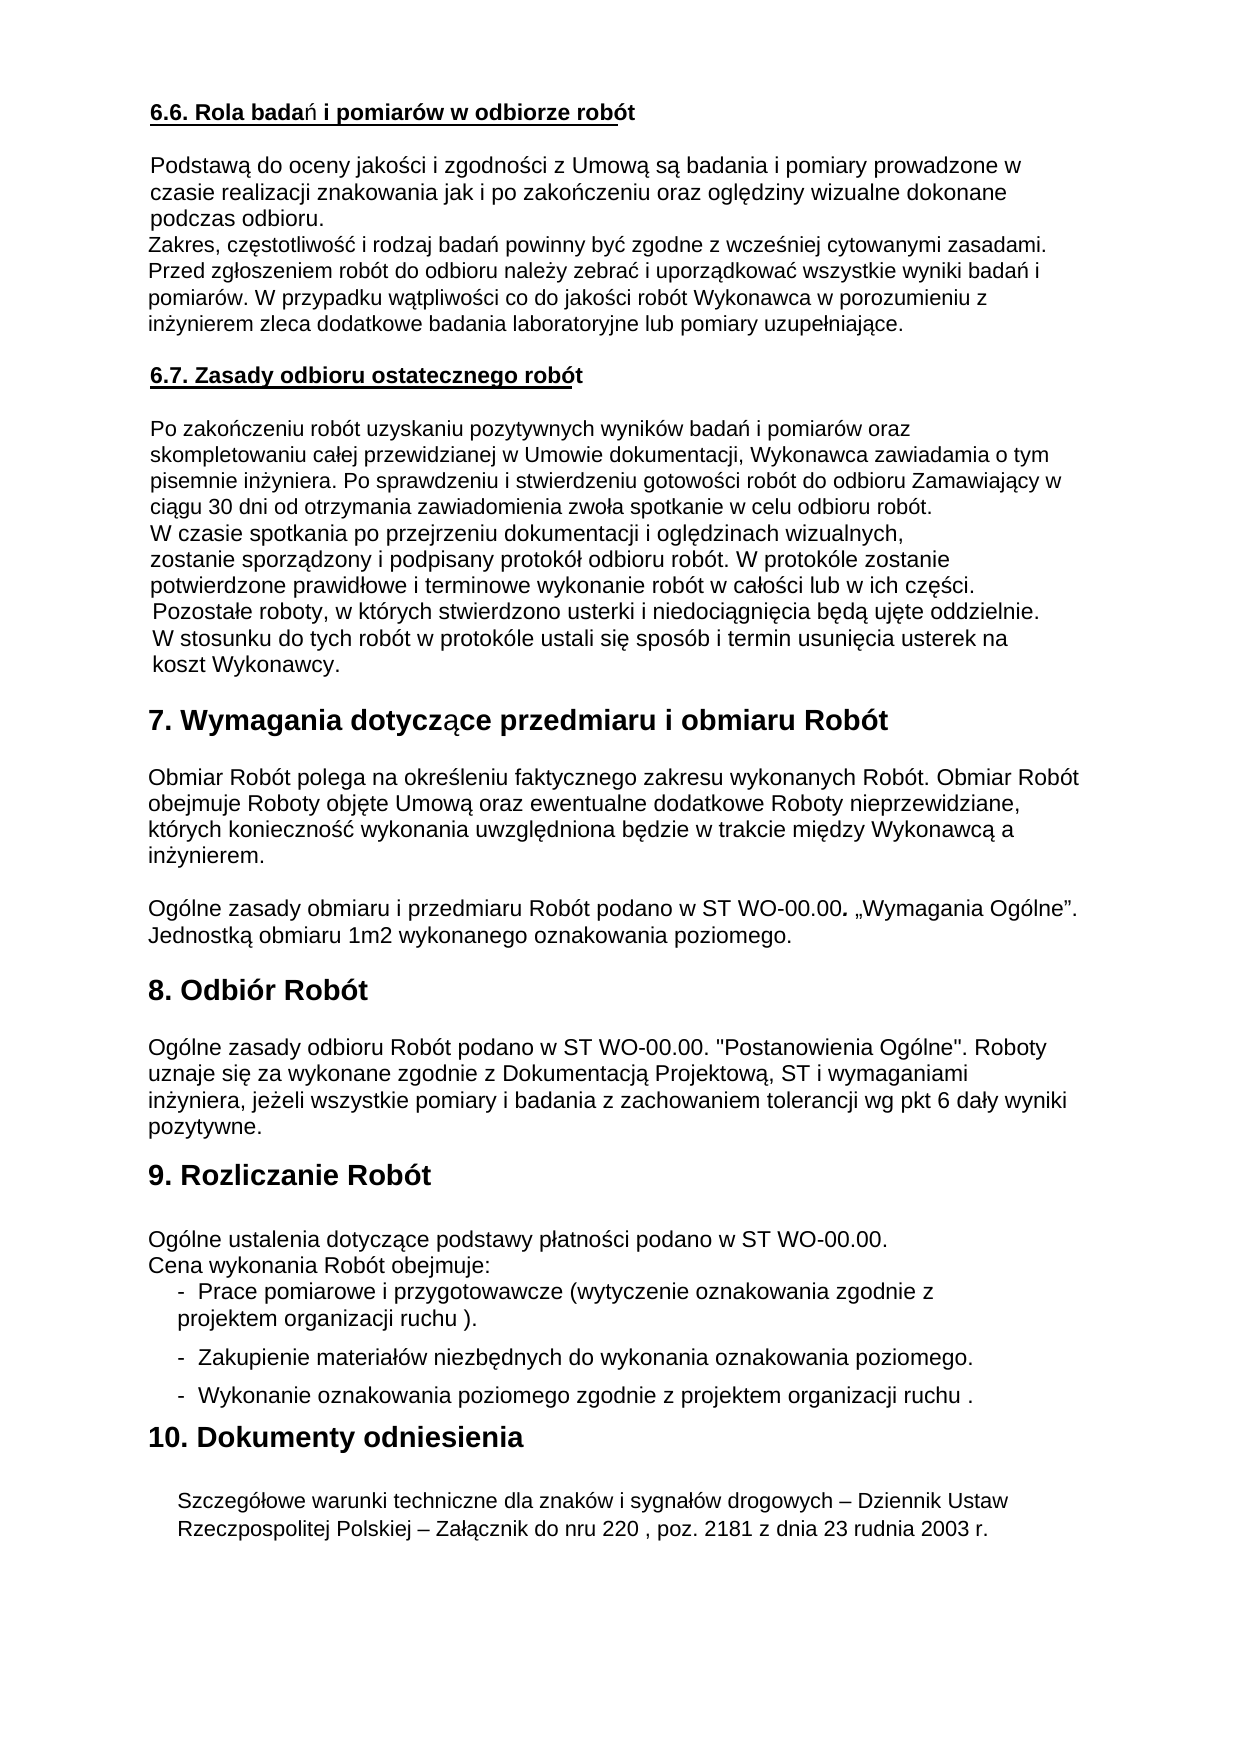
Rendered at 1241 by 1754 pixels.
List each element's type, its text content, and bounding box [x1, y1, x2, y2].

text Obmiar Robót polega na określeniu faktycznego zakresu wykonanych Robót. Obmiar Robót obejmuje Roboty objęte Umową oraz ewentualne dodatkowe Roboty nieprzewidziane, których konieczność wykonania uwzględniona będzie w trakcie między Wykonawcą a inżynierem. [148, 764, 1084, 868]
text 10. Dokumenty odniesienia [148, 1420, 1090, 1454]
text Jednostką obmiaru 1m2 wykonanego oznakowania poziomego. [148, 922, 1090, 948]
text Cena wykonania Robót obejmuje: [148, 1252, 1090, 1278]
text Ogólne ustalenia dotyczące podstawy płatności podano w ST WO-00.00. [148, 1226, 1090, 1252]
text 9. Rozliczanie Robót [148, 1158, 1090, 1191]
text 6.6. Rola badań i pomiarów w odbiorze robót [150, 99, 1090, 126]
text Szczegółowe warunki techniczne dla znaków i sygnałów drogowych – Dziennik Ustaw Rzeczpospolitej Polskiej – Załącznik do nru 220 , poz. 2181 z dnia 23 rudnia 2003 r. [177, 1488, 1048, 1541]
list Wykonanie oznakowania poziomego zgodnie z projektem organizacji ruchu . [177, 1382, 1090, 1409]
text Ogólne zasady obmiaru i przedmiaru Robót podano w ST WO-00.00. „Wymagania Ogólne”. [148, 895, 1090, 921]
text Zakres, częstotliwość i rodzaj badań powinny być zgodne z wcześniej cytowanymi zasadami. Przed zgłoszeniem robót do odbioru należy zebrać i uporządkować wszystkie wyniki badań i pomiarów. W przypadku wątpliwości co do jakości robót Wykonawca w porozumieniu z inżynierem zleca dodatkowe badania laboratoryjne lub pomiary uzupełniające. [148, 232, 1084, 336]
text Pozostałe roboty, w których stwierdzono usterki i niedociągnięcia będą ujęte oddzielnie. W stosunku do tych robót w protokóle ustali się sposób i termin usunięcia usterek na koszt Wykonawcy. [152, 599, 1067, 677]
text 8. Odbiór Robót [148, 973, 1090, 1007]
text 6.7. Zasady odbioru ostatecznego robót [150, 362, 1090, 388]
list Prace pomiarowe i przygotowawcze (wytyczenie oznakowania zgodnie z projektem organizacji ruchu ). [177, 1279, 1038, 1331]
text W czasie spotkania po przejrzeniu dokumentacji i oględzinach wizualnych, zostanie sporządzony i podpisany protokół odbioru robót. W protokóle zostanie potwierdzone prawidłowe i terminowe wykonanie robót w całości lub w ich części. [150, 520, 984, 599]
text Ogólne zasady odbioru Robót podano w ST WO-00.00. "Postanowienia Ogólne". Roboty uznaje się za wykonane zgodnie z Dokumentacją Projektową, ST i wymaganiami inżyniera, jeżeli wszystkie pomiary i badania z zachowaniem tolerancji wg pkt 6 dały wyniki pozytywne. [148, 1034, 1071, 1139]
text Po zakończeniu robót uzyskaniu pozytywnych wyników badań i pomiarów oraz skompletowaniu całej przewidzianej w Umowie dokumentacji, Wykonawca zawiadamia o tym pisemnie inżyniera. Po sprawdzeniu i stwierdzeniu gotowości robót do odbioru Zamawiający w ciągu 30 dni od otrzymania zawiadomienia zwoła spotkanie w celu odbioru robót. [150, 416, 1065, 519]
list Zakupienie materiałów niezbędnych do wykonania oznakowania poziomego. [177, 1343, 1090, 1370]
text Podstawą do oceny jakości i zgodności z Umową są badania i pomiary prowadzone w czasie realizacji znakowania jak i po zakończeniu oraz oględziny wizualne dokonane podczas odbioru. [150, 152, 1073, 232]
text 7. Wymagania dotyczące przedmiaru i obmiaru Robót [148, 703, 1090, 737]
